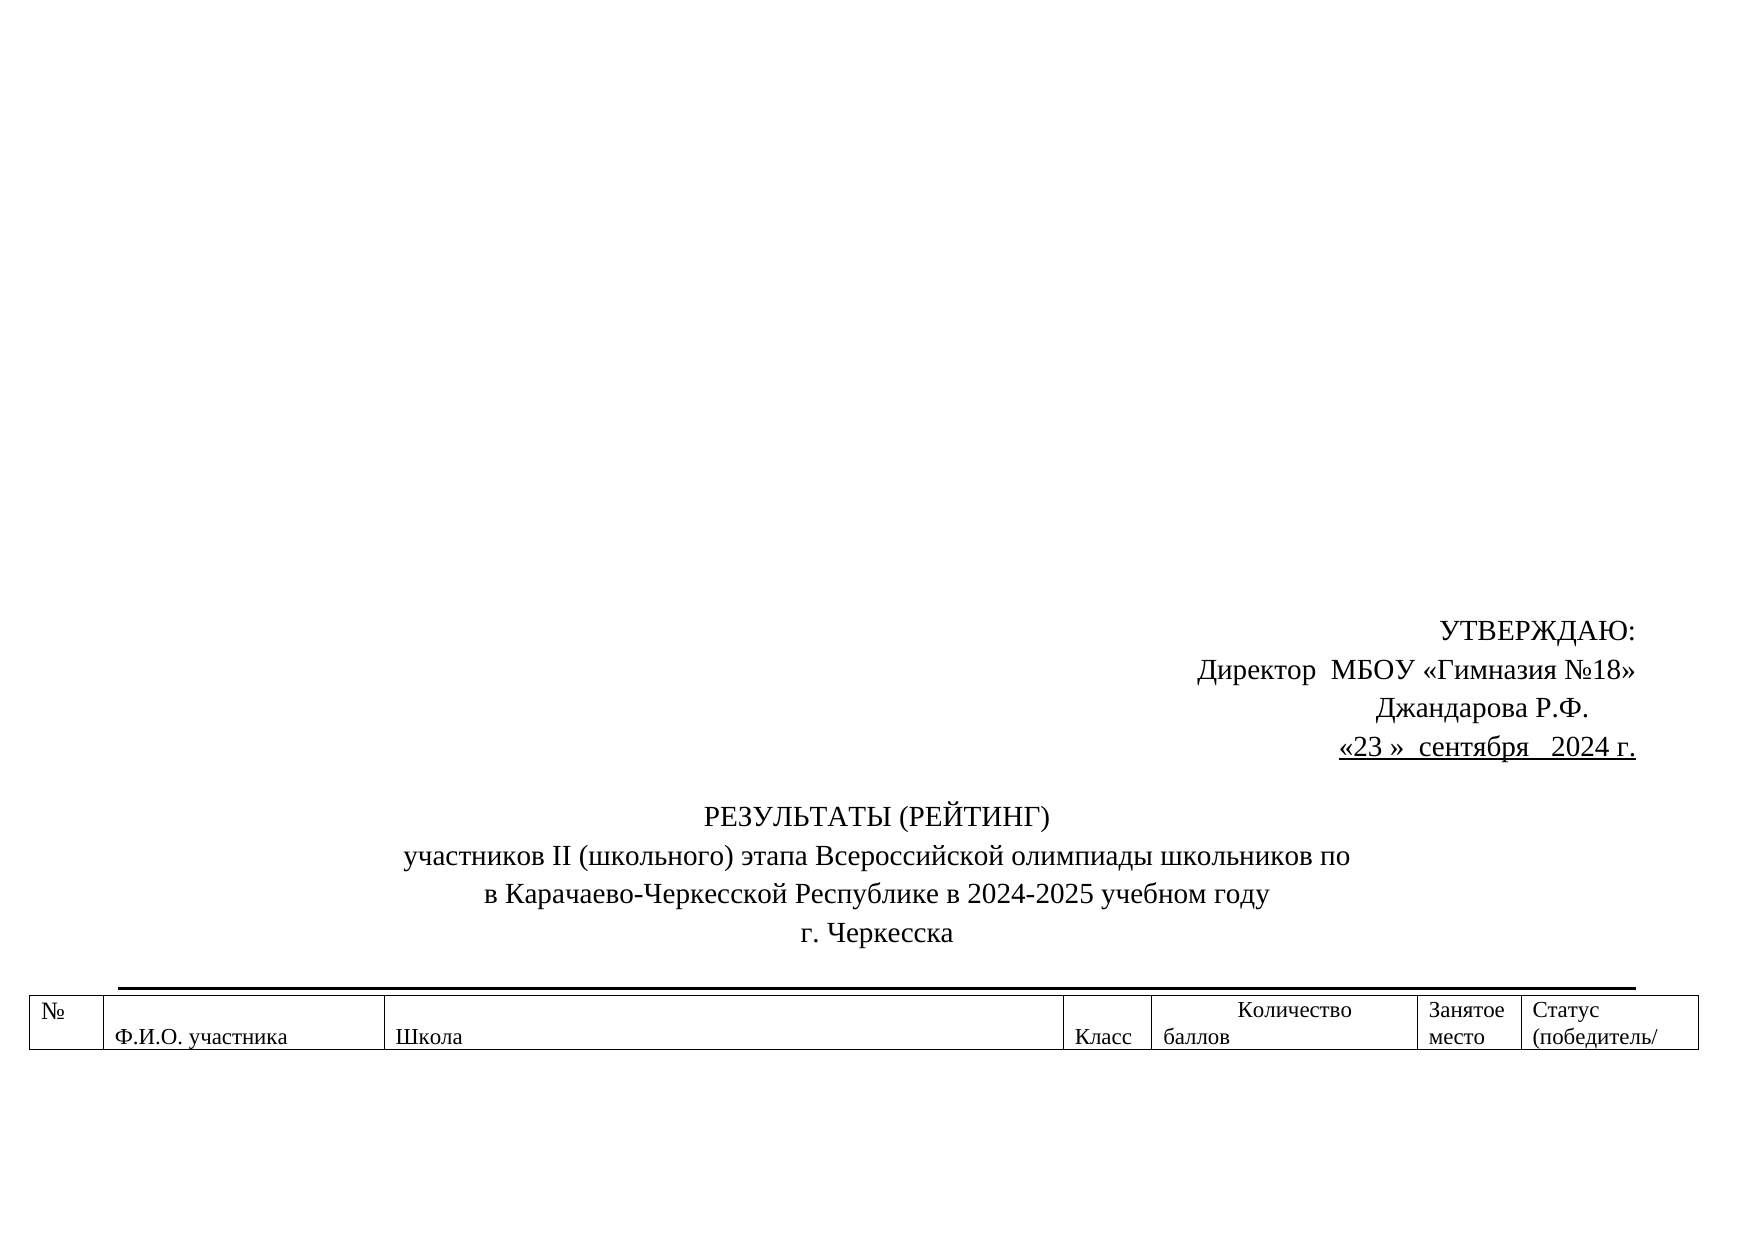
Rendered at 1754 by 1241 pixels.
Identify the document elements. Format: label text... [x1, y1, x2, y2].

text УТВЕРЖДАЮ: [118, 613, 1636, 647]
text Директор МБОУ «Гимназия №18» [118, 652, 1636, 685]
table_header Школа [385, 996, 1063, 1049]
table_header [1418, 996, 1521, 1049]
text РЕЗУЛЬТАТЫ (РЕЙТИНГ) [118, 799, 1636, 833]
text г. Черкесска [118, 915, 1636, 949]
text в Карачаево-Черкесской Республике в 2024-2025 учебном году [118, 877, 1636, 910]
table_header Количество баллов [1152, 996, 1417, 1049]
text «23 » сентября 2024 г. [118, 729, 1636, 762]
table_header Класс [1064, 996, 1151, 1049]
text Джандарова Р.Ф. [118, 690, 1636, 724]
text участников II (школьного) этапа Всероссийской олимпиады школьников по [118, 838, 1636, 872]
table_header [1522, 996, 1698, 1049]
table_header № [30, 996, 103, 1049]
table_header Ф.И.О. участника [104, 996, 384, 1049]
